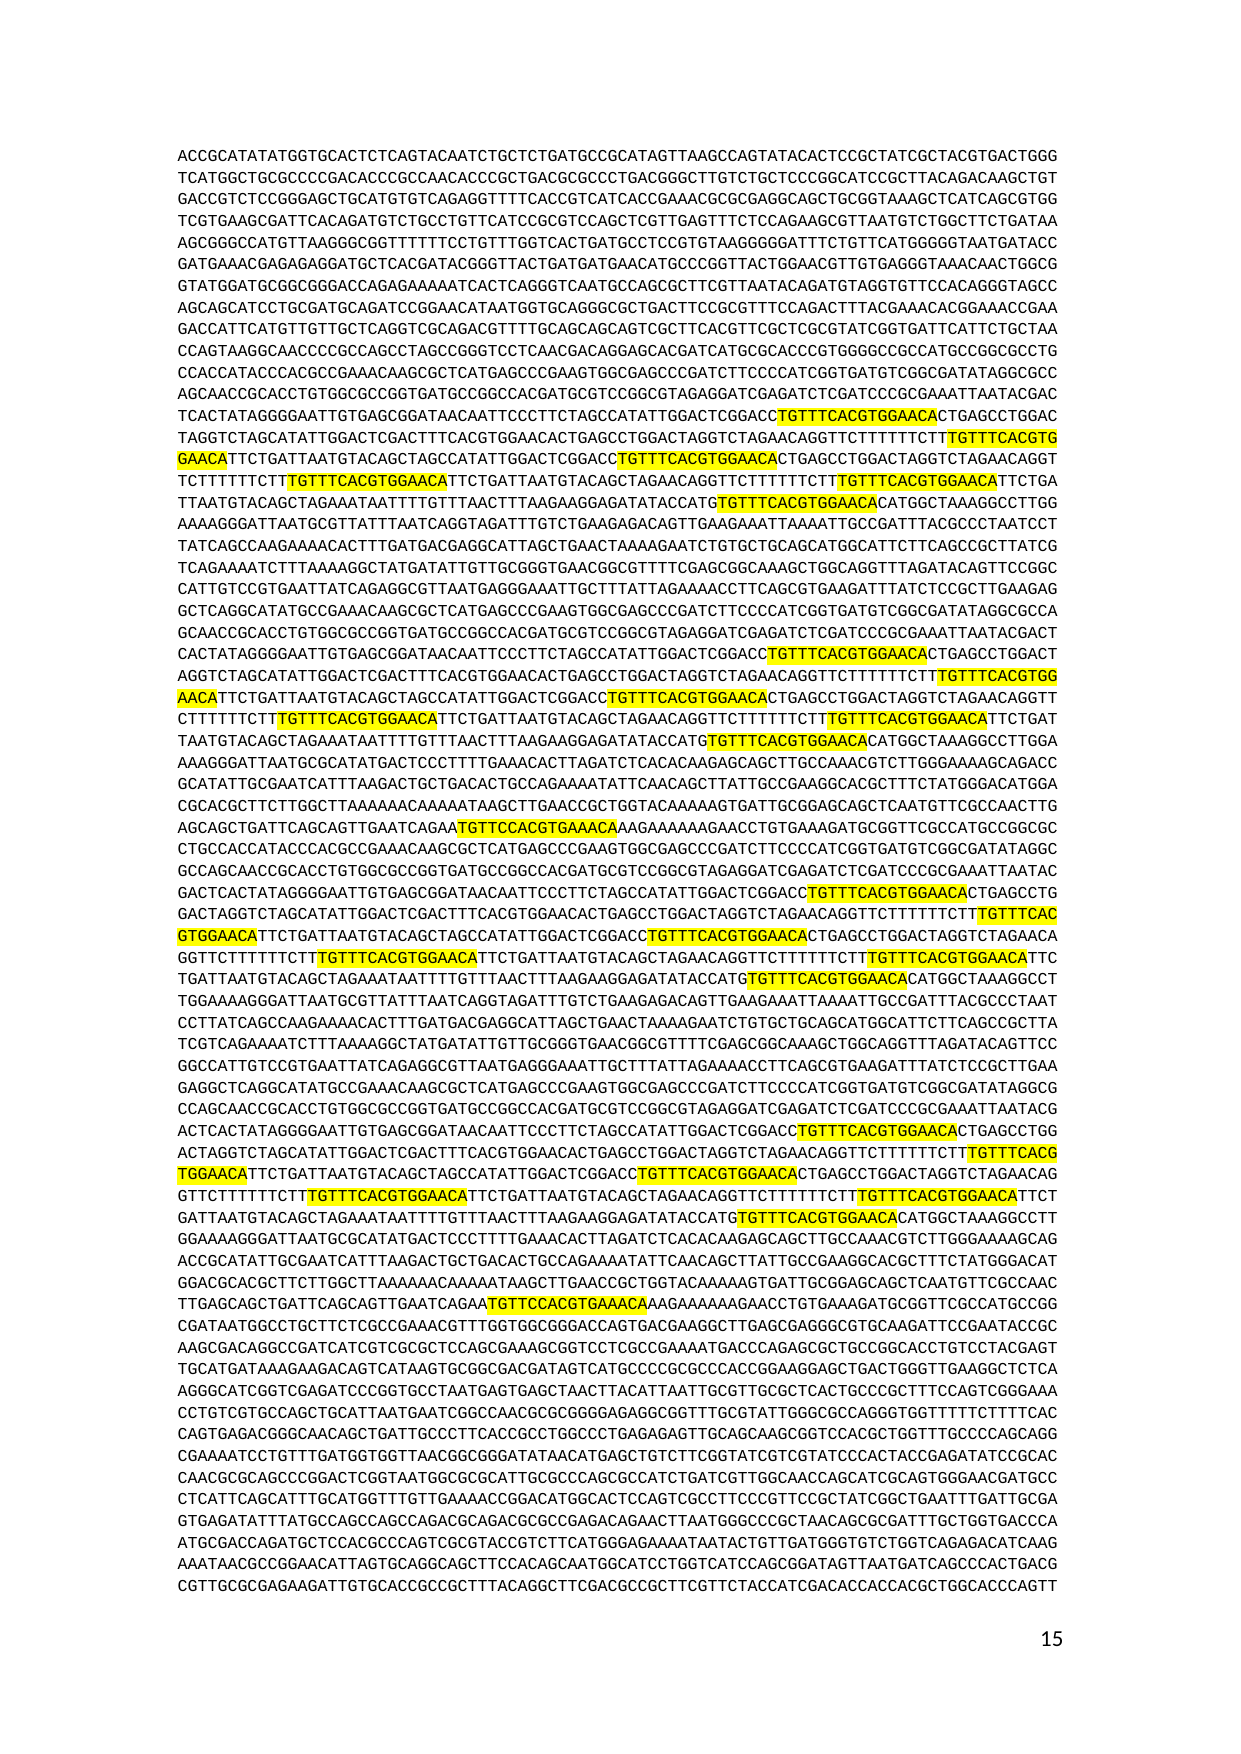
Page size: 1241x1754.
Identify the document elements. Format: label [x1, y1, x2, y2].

text [177, 148, 1063, 1596]
